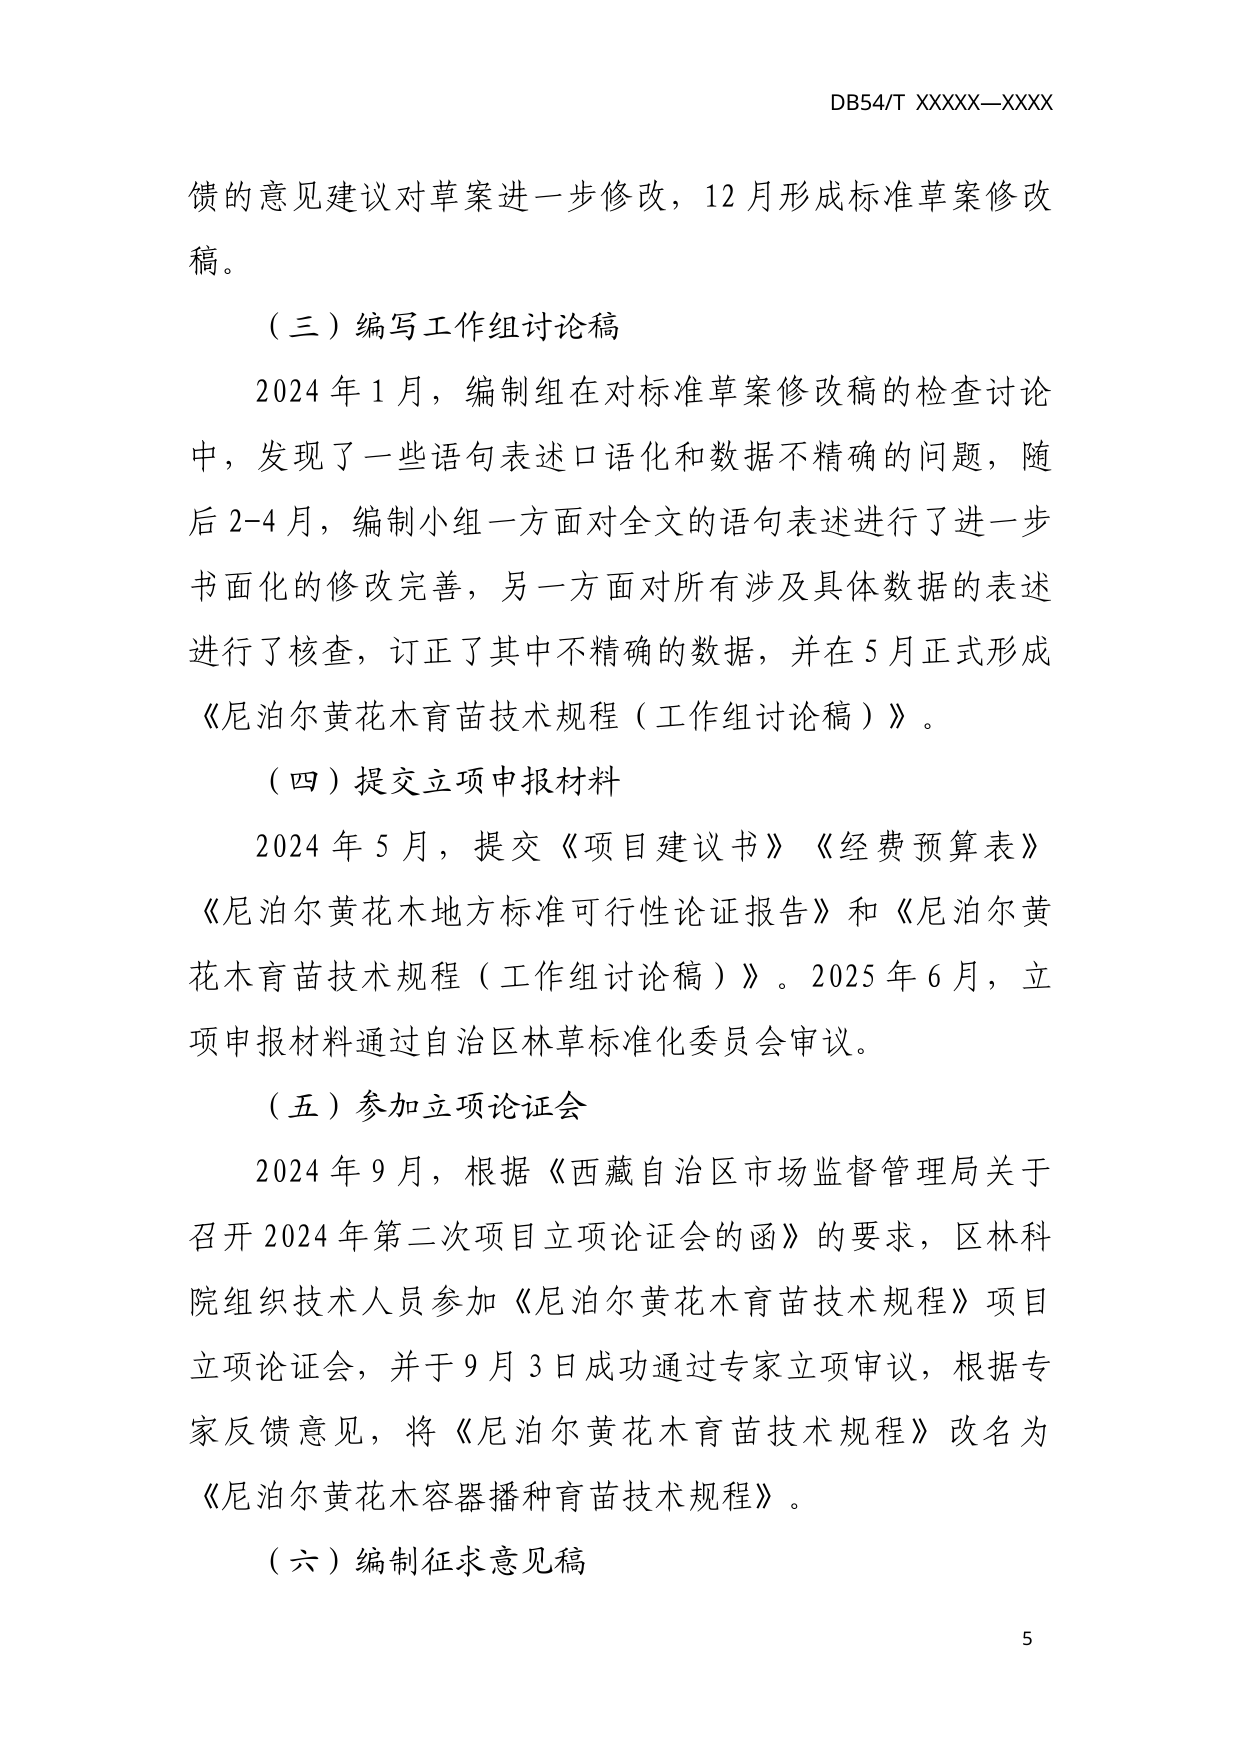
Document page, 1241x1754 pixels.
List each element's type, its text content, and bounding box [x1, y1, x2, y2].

text 2024年9月，根据《西藏自治区市场监督管理局关于召开2024年第二次项目立项论证会的函》的要求，区林科院组织技术人员参加《尼泊尔黄花木育苗技术规程》项目立项论证会，并于9月3日成功通过专家立项审议，根据专家反馈意见，将《尼泊尔黄花木育苗技术规程》改名为《尼泊尔黄花木容器播种育苗技术规程》。 [187, 1137, 1053, 1527]
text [187, 162, 1053, 292]
text 2024年1月，编制组在对标准草案修改稿的检查讨论中，发现了一些语句表述口语化和数据不精确的问题，随后2-4月，编制小组一方面对全文的语句表述进行了进一步书面化的修改完善，另一方面对所有涉及具体数据的表述进行了核查，订正了其中不精确的数据，并在5月正式形成《尼泊尔黄花木育苗技术规程（工作组讨论稿）》。 [187, 357, 1053, 747]
text （三）编写工作组讨论稿 [187, 292, 1053, 357]
text （五）参加立项论证会 [187, 1072, 1053, 1137]
text （四）提交立项申报材料 [187, 747, 1053, 812]
text 2024年5月，提交《项目建议书》《经费预算表》《尼泊尔黄花木地方标准可行性论证报告》和《尼泊尔黄花木育苗技术规程（工作组讨论稿）》。2025年6月，立项申报材料通过自治区林草标准化委员会审议。 [187, 812, 1053, 1072]
text （六）编制征求意见稿 [187, 1527, 1053, 1592]
